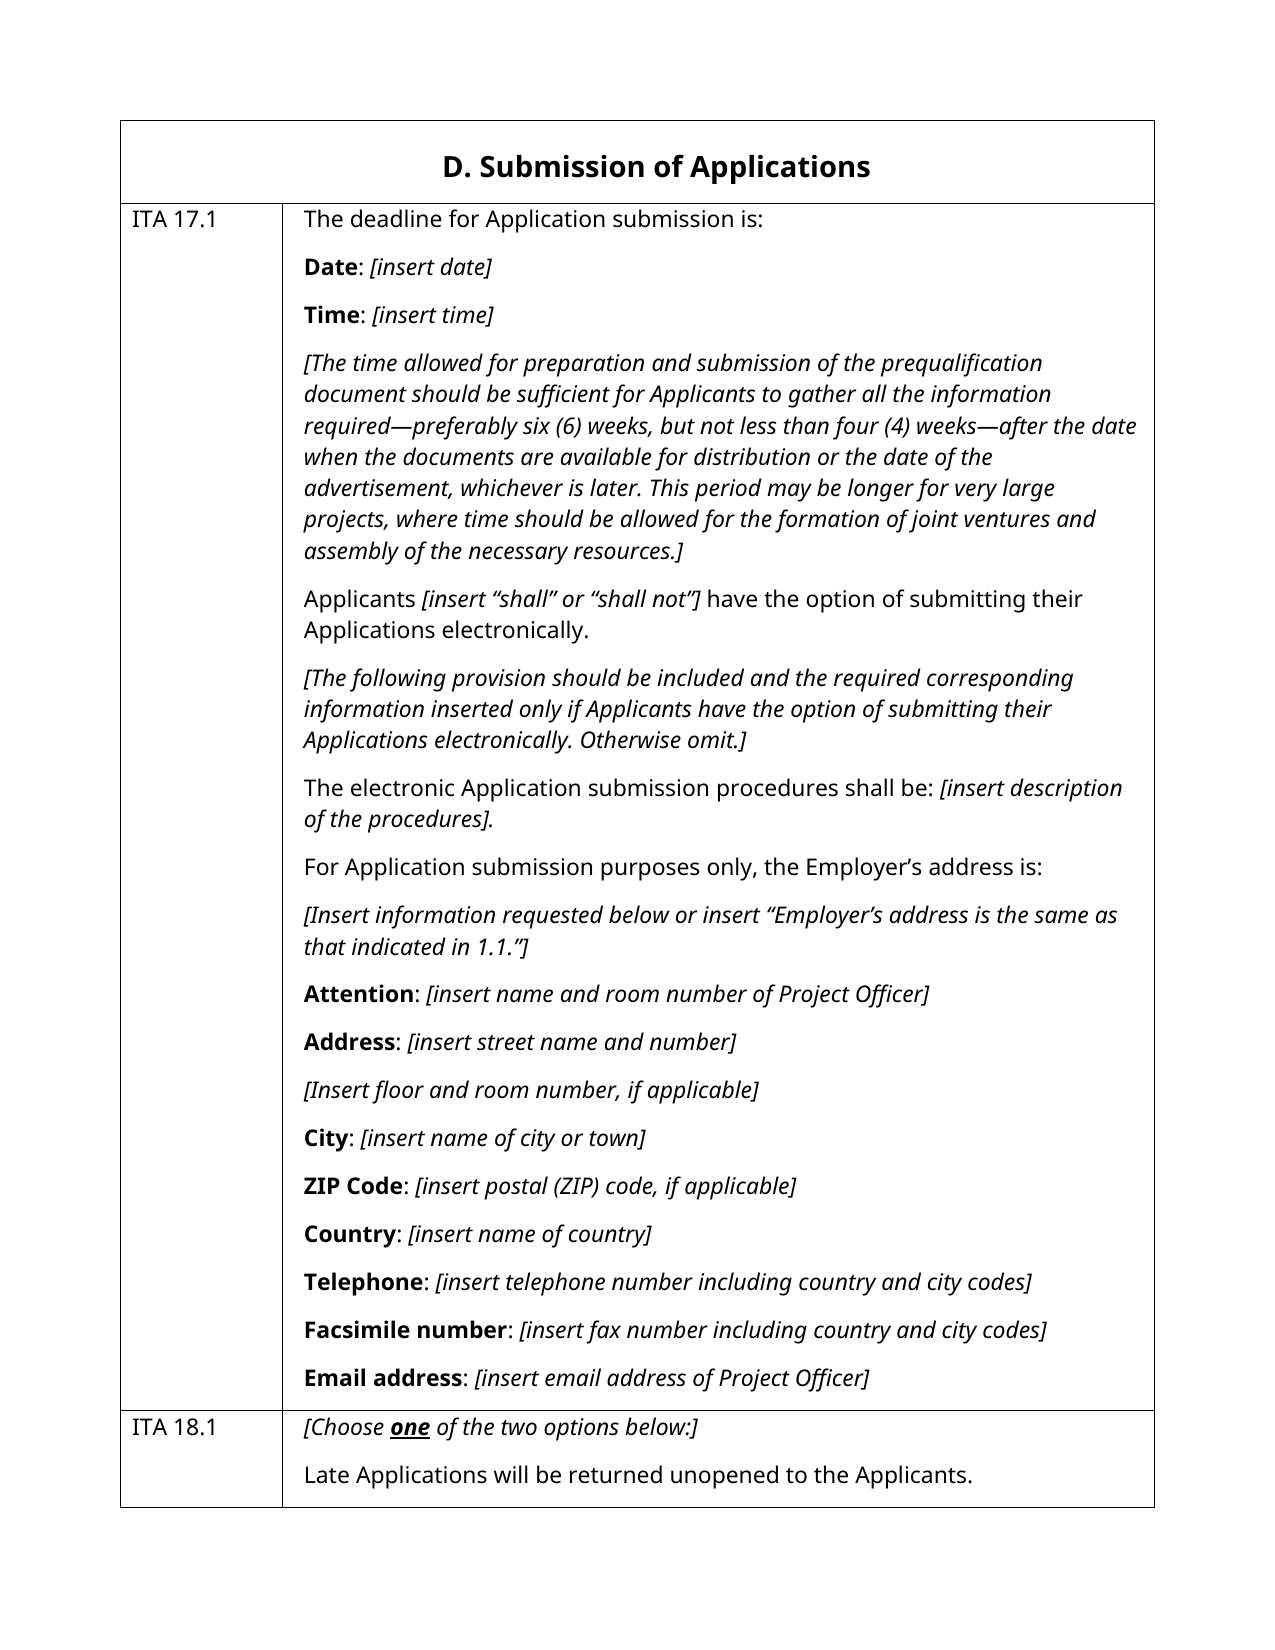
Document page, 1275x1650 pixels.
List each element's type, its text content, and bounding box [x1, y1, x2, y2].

table_cell Submission of Applications [121, 121, 1154, 202]
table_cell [283, 1411, 1154, 1507]
table_cell ITA 18.1 [121, 1411, 282, 1507]
table_cell The deadline for Application submission is: Date: [insert date] Time: [insert time] [The time allowed for preparation and submission of the prequalification document should be sufficient for Applicants to gather all the information required—preferably six (6) weeks, but not less than four (4) weeks—after the date when the documents are available for distribution or the date of the advertisement, whichever is later. This period may be longer for very large projects, where time should be allowed for the formation of joint ventures and assembly of the necessary resources.] Applicants [insert “shall” or “shall not”] have the option of submitting their Applications electronically. [The following provision should be included and the required corresponding information inserted only if Applicants have the option of submitting their Applications electronically. Otherwise omit.] The electronic Application submission procedures shall be: [insert description of the procedures]. For Application submission purposes only, the Employer’s address is: [Insert information requested below or insert “Employer’s address is the same as that indicated in 1.1.”] Attention: [insert name and room number of Project Officer] Address: [insert street name and number] [Insert floor and room number, if applicable] City: [insert name of city or town] ZIP Code: [insert postal (ZIP) code, if applicable] Country: [insert name of country] Telephone: [insert telephone number including country and city codes] Facsimile number: [insert fax number including country and city codes] Email address: [insert email address of Project Officer] [283, 204, 1154, 1410]
table_cell ITA 17.1 [121, 204, 282, 1410]
